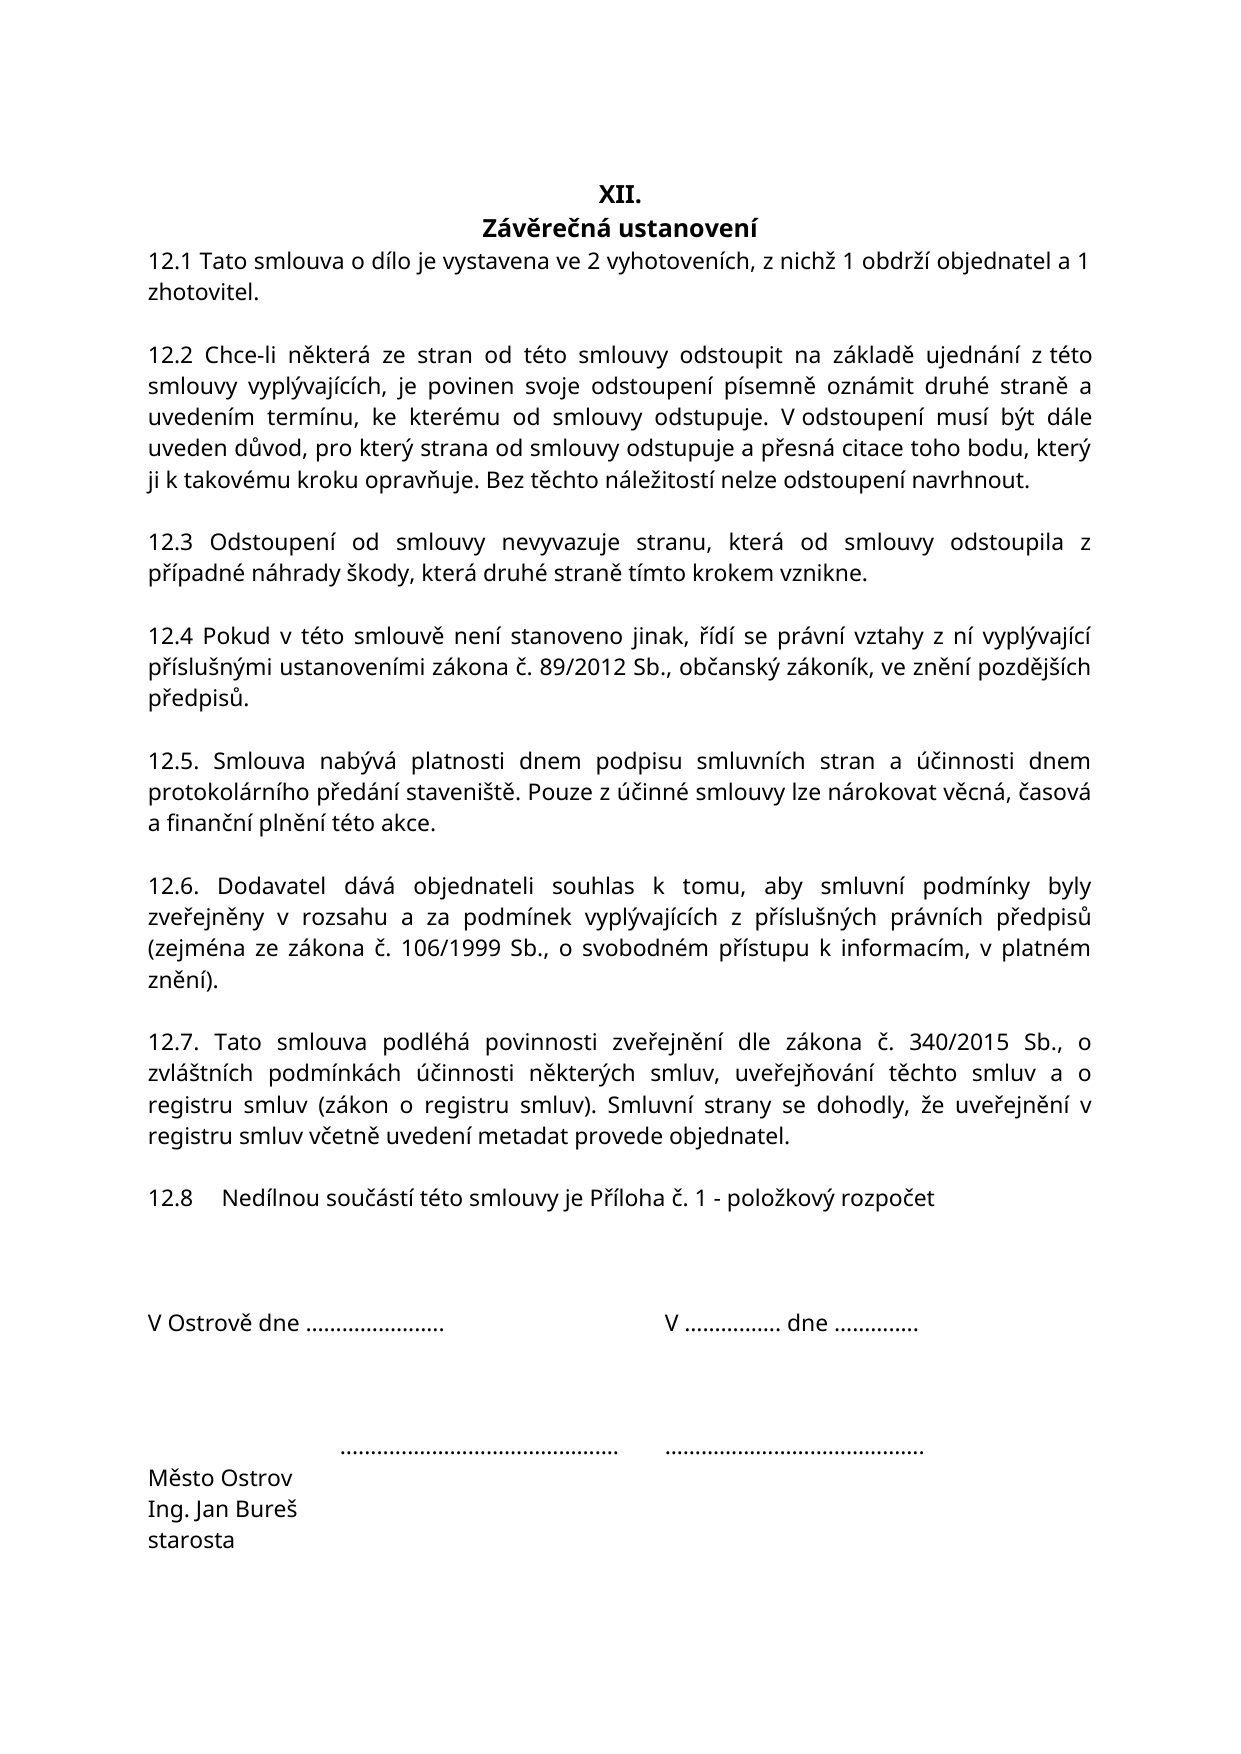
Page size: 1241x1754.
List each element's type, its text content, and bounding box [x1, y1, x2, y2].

text 12.8 Nedílnou součástí této smlouvy je Příloha č. 1 - položkový rozpočet [148, 1182, 1093, 1214]
text 12.1 Tato smlouva o dílo je vystavena ve 2 vyhotoveních, z nichž 1 obdrží objednatel a 1 zhotovitel. [148, 245, 1093, 307]
text ............……………………………. ……………………………………. [148, 1430, 1093, 1462]
text 12.3 Odstoupení od smlouvy nevyvazuje stranu, která od smlouvy odstoupila z případné náhrady škody, která druhé straně tímto krokem vznikne. [148, 526, 1093, 589]
text Ing. Jan Bureš [148, 1493, 1093, 1524]
text XII. [148, 177, 1093, 211]
text 12.4 Pokud v této smlouvě není stanoveno jinak, řídí se právní vztahy z ní vyplývající příslušnými ustanoveními zákona č. 89/2012 Sb., občanský zákoník, ve znění pozdějších předpisů. [148, 620, 1093, 714]
text starosta [148, 1524, 1093, 1555]
text Závěrečná ustanovení [148, 211, 1093, 245]
text 12.2 Chce-li některá ze stran od této smlouvy odstoupit na základě ujednání z této smlouvy vyplývajících, je povinen svoje odstoupení písemně oznámit druhé straně a uvedením termínu, ke kterému od smlouvy odstupuje. V odstoupení musí být dále uveden důvod, pro který strana od smlouvy odstupuje a přesná citace toho bodu, který ji k takovému kroku opravňuje. Bez těchto náležitostí nelze odstoupení navrhnout. [148, 339, 1093, 495]
text Město Ostrov [148, 1462, 1093, 1493]
text 12.6. Dodavatel dává objednateli souhlas k tomu, aby smluvní podmínky byly zveřejněny v rozsahu a za podmínek vyplývajících z příslušných právních předpisů (zejména ze zákona č. 106/1999 Sb., o svobodném přístupu k informacím, v platném znění). [148, 870, 1093, 995]
text 12.7. Tato smlouva podléhá povinnosti zveřejnění dle zákona č. 340/2015 Sb., o zvláštních podmínkách účinnosti některých smluv, uveřejňování těchto smluv a o registru smluv (zákon o registru smluv). Smluvní strany se dohodly, že uveřejnění v registru smluv včetně uvedení metadat provede objednatel. [148, 1026, 1093, 1151]
text V Ostrově dne ………………….. V ……………. dne ………….. [148, 1307, 1093, 1339]
text 12.5. Smlouva nabývá platnosti dnem podpisu smluvních stran a účinnosti dnem protokolárního předání staveniště. Pouze z účinné smlouvy lze nárokovat věcná, časová a finanční plnění této akce. [148, 745, 1093, 839]
